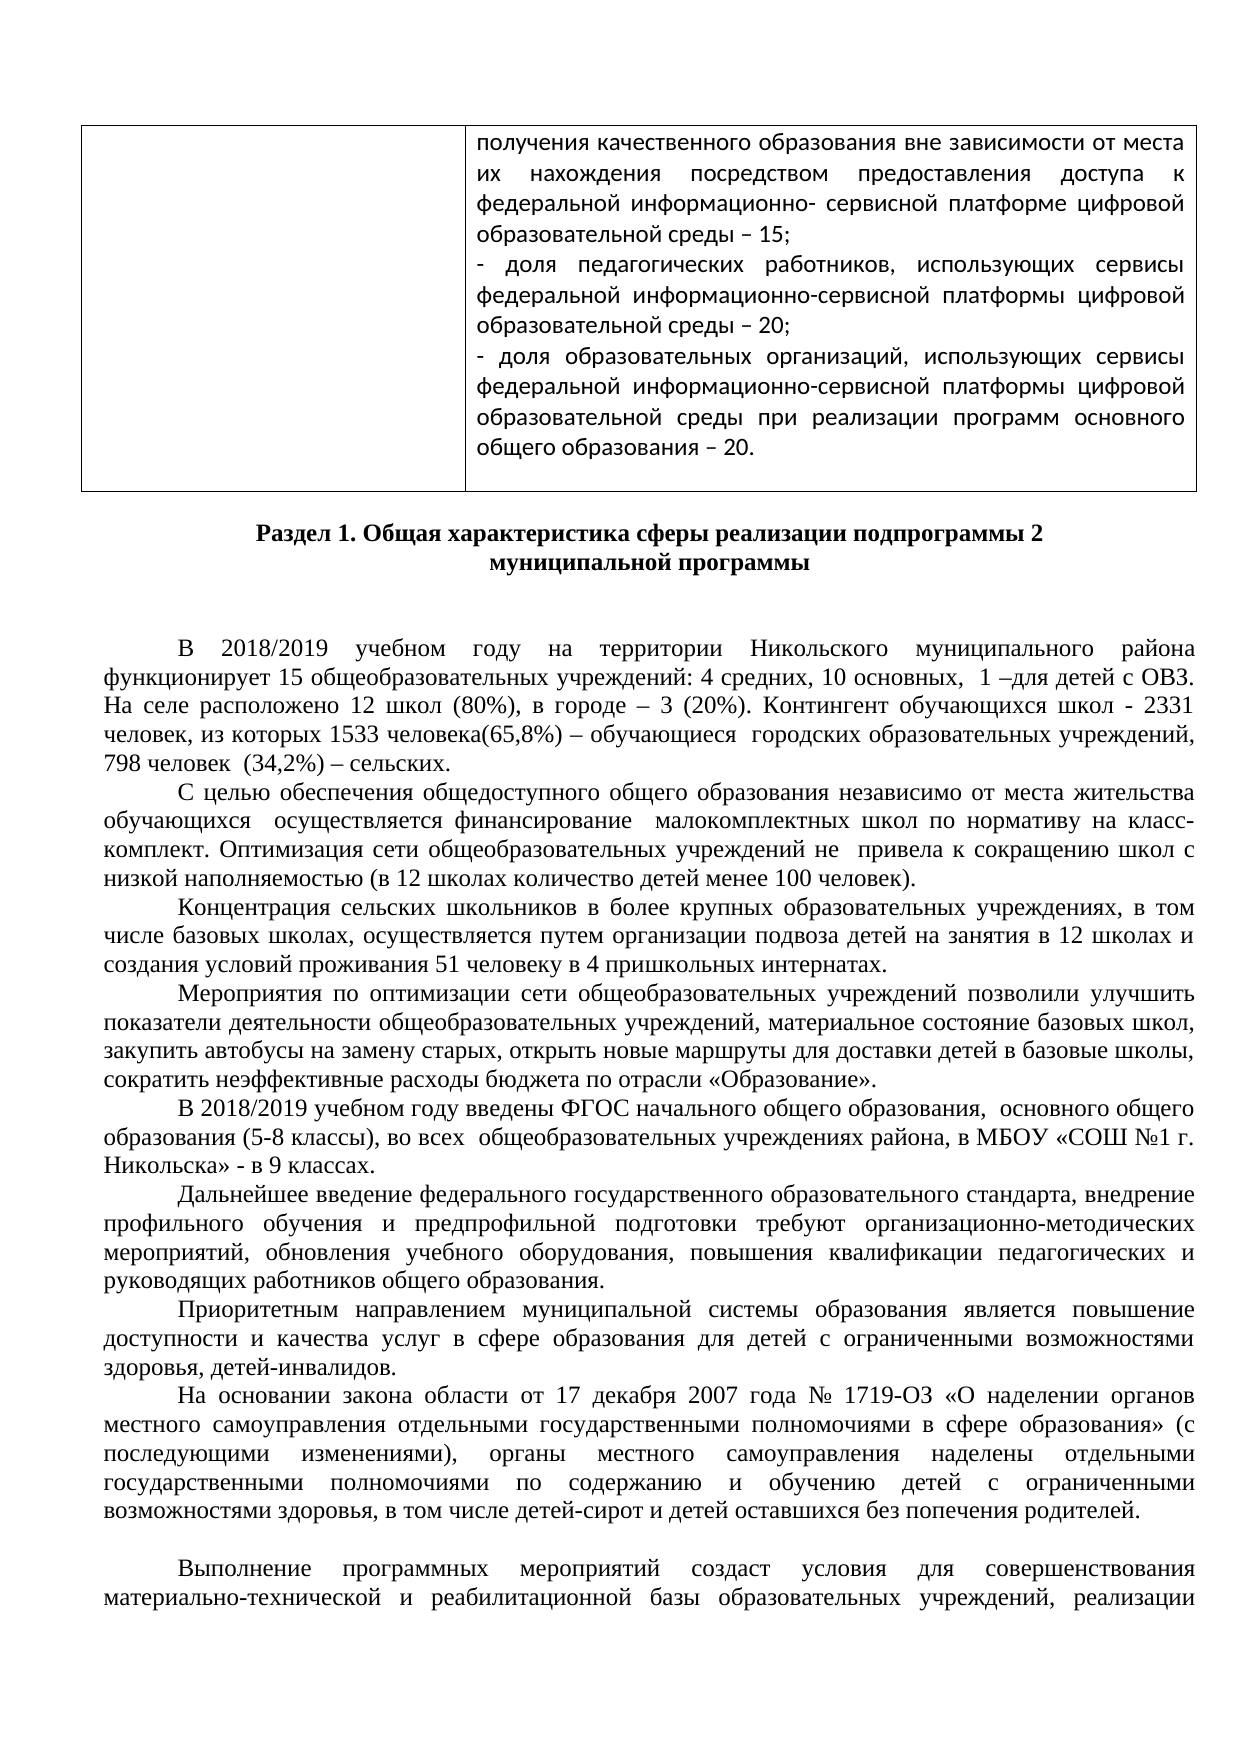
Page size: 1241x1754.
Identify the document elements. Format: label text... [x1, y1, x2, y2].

text Мероприятия по оптимизации сети общеобразовательных учреждений позволили улучшить показатели деятельности общеобразовательных учреждений, материальное состояние базовых школ, закупить автобусы на замену старых, открыть новые маршруты для доставки детей в базовые школы, сократить неэффективные расходы бюджета по отрасли «Образование». [103, 978, 1196, 1093]
text муниципальной программы [103, 547, 1196, 576]
text С целью обеспечения общедоступного общего образования независимо от места жительства обучающихся осуществляется финансирование малокомплектных школ по нормативу на класс-комплект. Оптимизация сети общеобразовательных учреждений не привела к сокращению школ с низкой наполняемостью (в 12 школах количество детей менее 100 человек). [103, 777, 1196, 892]
text Приоритетным направлением муниципальной системы образования является повышение доступности и качества услуг в сфере образования для детей с ограниченными возможностями здоровья, детей-инвалидов. [103, 1294, 1196, 1381]
text Концентрация сельских школьников в более крупных образовательных учреждениях, в том числе базовых школах, осуществляется путем организации подвоза детей на занятия в 12 школах и создания условий проживания 51 человеку в 4 пришкольных интернатах. [103, 892, 1196, 978]
text Дальнейшее введение федерального государственного образовательного стандарта, внедрение профильного обучения и предпрофильной подготовки требуют организационно-методических мероприятий, обновления учебного оборудования, повышения квалификации педагогических и руководящих работников общего образования. [103, 1179, 1196, 1294]
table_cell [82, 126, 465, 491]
text В 2018/2019 учебном году введены ФГОС начального общего образования, основного общего образования (5-8 классы), во всех общеобразовательных учреждениях района, в МБОУ «СОШ №1 г. Никольска» - в 9 классах. [103, 1093, 1196, 1179]
text На основании закона области от 17 декабря 2007 года № 1719-ОЗ «О наделении органов местного самоуправления отдельными государственными полномочиями в сфере образования» (с последующими изменениями), органы местного самоуправления наделены отдельными государственными полномочиями по содержанию и обучению детей с ограниченными возможностями здоровья, в том числе детей-сирот и детей оставшихся без попечения родителей. [103, 1381, 1196, 1524]
text В 2018/2019 учебном году на территории Никольского муниципального района функционирует 15 общеобразовательных учреждений: 4 средних, 10 основных, 1 –для детей с ОВЗ. На селе расположено 12 школ (80%), в городе – 3 (20%). Контингент обучающихся школ - 2331 человек, из которых 1533 человека(65,8%) – обучающиеся городских образовательных учреждений, 798 человек (34,2%) – сельских. [103, 633, 1196, 777]
text Раздел 1. Общая характеристика сферы реализации подпрограммы 2 [103, 518, 1196, 547]
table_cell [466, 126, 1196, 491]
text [103, 1553, 1196, 1611]
